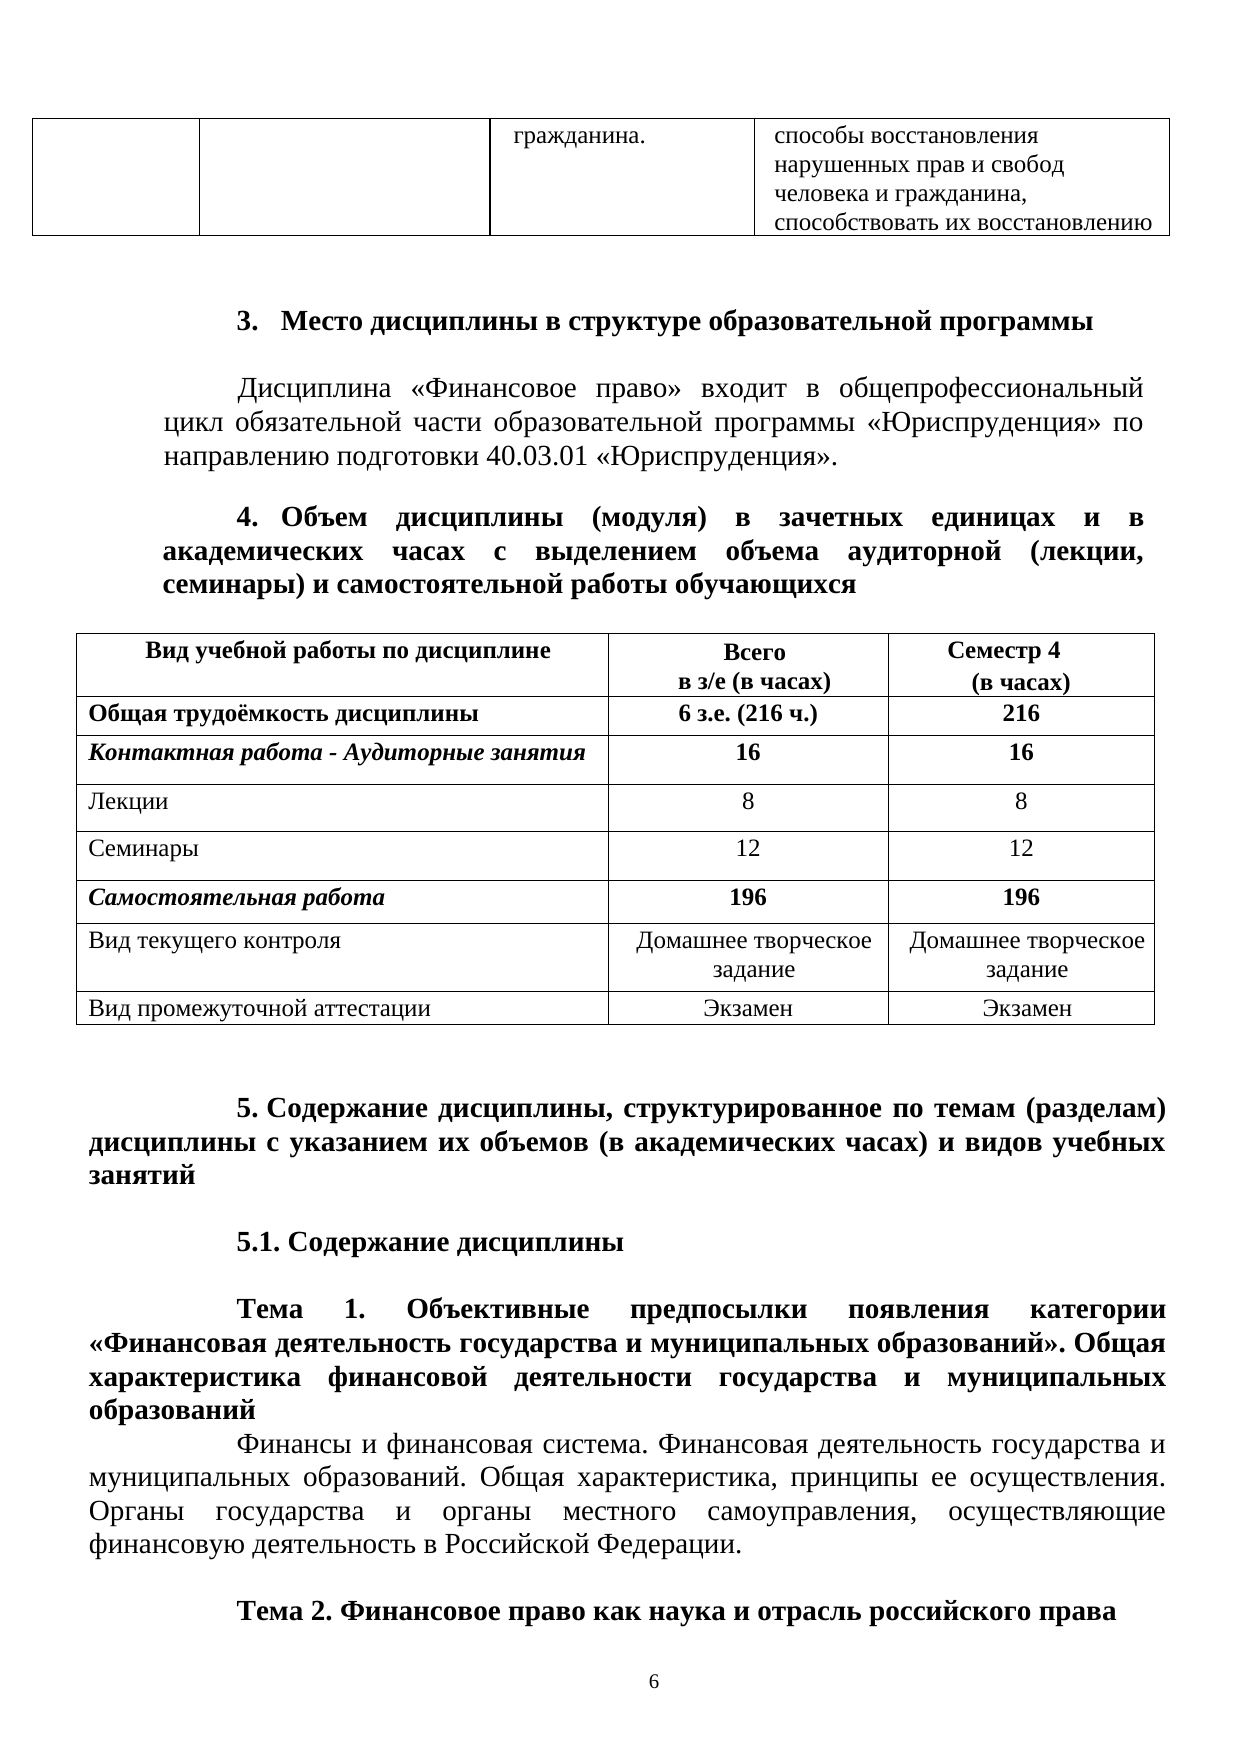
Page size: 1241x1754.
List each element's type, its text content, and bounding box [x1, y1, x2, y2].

list Место дисциплины в структуре образовательной программы [162, 303, 1145, 337]
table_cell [491, 119, 754, 235]
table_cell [755, 119, 1169, 235]
table_cell Контактная работа - Аудиторные занятия [77, 736, 608, 784]
table_cell Вид текущего контроля [77, 924, 608, 991]
table_cell 6 з.е. (216 ч.) [609, 697, 888, 735]
table_header Вид учебной работы по дисциплине [77, 634, 608, 696]
list Содержание дисциплины, структурированное по темам (разделам) дисциплины с указанием их объемов (в академических часах) и видов учебных занятий [89, 1090, 1167, 1191]
table_cell Вид промежуточной аттестации [77, 992, 608, 1024]
table_cell Домашнее творческое задание [609, 924, 888, 991]
table_cell Семинары [77, 832, 608, 880]
table_cell Лекции [77, 785, 608, 831]
table_cell 16 [609, 736, 888, 784]
text Финансы и финансовая система. Финансовая деятельность государства и муниципальных образований. Общая характеристика, принципы ее осуществления. Органы государства и органы местного самоуправления, осуществляющие финансовую деятельность в Российской Федерации. [89, 1426, 1167, 1560]
table_cell 8 [609, 785, 888, 831]
table_cell 8 [889, 785, 1154, 831]
text Тема 1. Объективные предпосылки появления категории «Финансовая деятельность государства и муниципальных образований». Общая характеристика финансовой деятельности государства и муниципальных образований [89, 1292, 1167, 1426]
table_cell 12 [609, 832, 888, 880]
table_cell Экзамен [609, 992, 888, 1024]
table_cell 16 [889, 736, 1154, 784]
text Тема 2. Финансовое право как наука и отрасль российского права [89, 1593, 1167, 1627]
table_header Семестр 4 (в часах) [889, 634, 1154, 696]
list Объем дисциплины (модуля) в зачетных единицах и в академических часах с выделением объема аудиторной (лекции, семинары) и самостоятельной работы обучающихся [162, 499, 1145, 600]
table_header Всего в з/е (в часах) [609, 634, 888, 696]
table_cell Самостоятельная работа [77, 881, 608, 923]
table_cell 216 [889, 697, 1154, 735]
table_cell Общая трудоёмкость дисциплины [77, 697, 608, 735]
table_cell 196 [889, 881, 1154, 923]
table_cell 12 [889, 832, 1154, 880]
table_cell Экзамен [889, 992, 1154, 1024]
table_cell Домашнее творческое задание [889, 924, 1154, 991]
table_cell 196 [609, 881, 888, 923]
text 5.1. Содержание дисциплины [89, 1224, 1167, 1258]
text Дисциплина «Финансовое право» входит в общепрофессиональный цикл обязательной части образовательной программы «Юриспруденция» по направлению подготовки 40.03.01 «Юриспруденция». [163, 371, 1144, 471]
